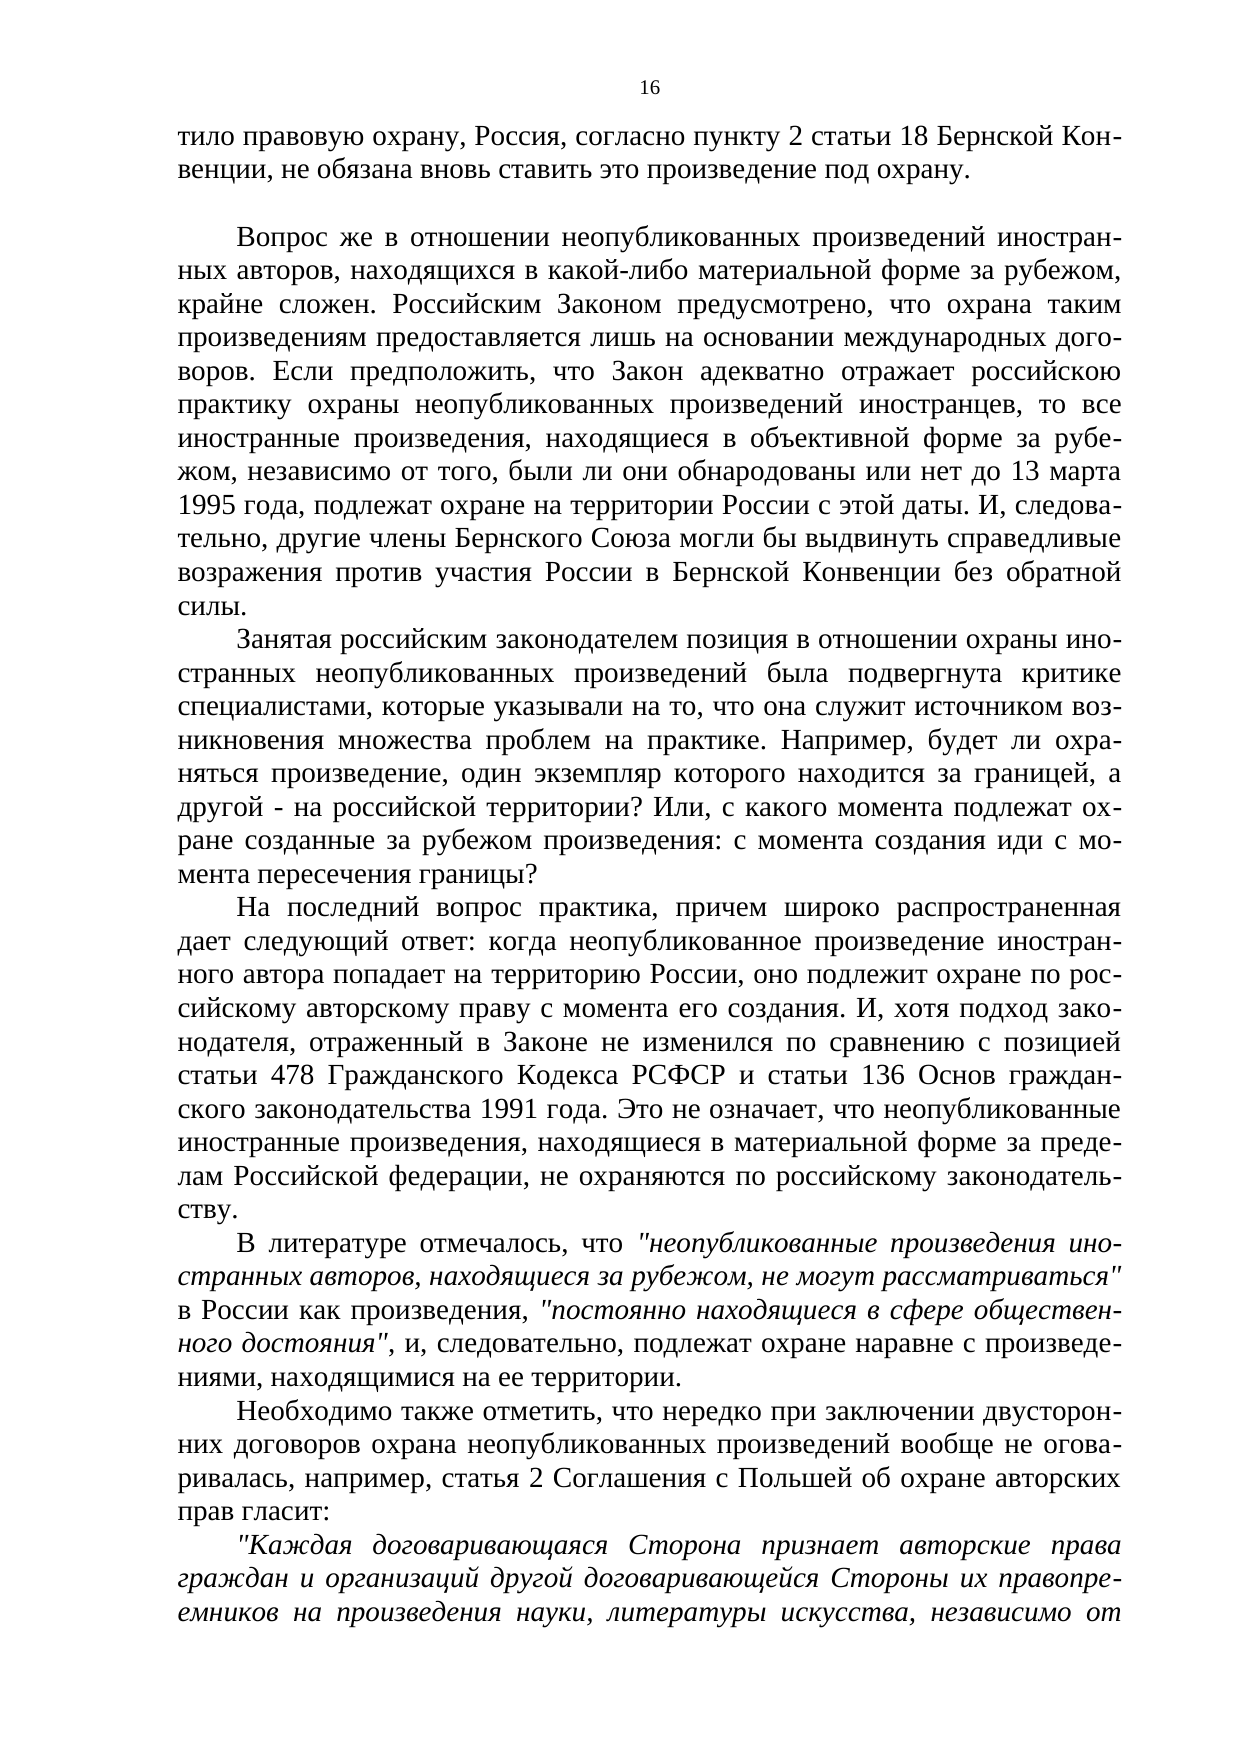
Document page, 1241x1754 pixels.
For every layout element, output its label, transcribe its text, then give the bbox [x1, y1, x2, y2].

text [177, 118, 1122, 185]
text Необходимо также отметить, что нередко при заключении двусторонних договоров охрана неопубликованных произведений вообще не оговаривалась, например, статья 2 Соглашения с Польшей об охране авторских прав гласит: [177, 1393, 1122, 1527]
text Занятая российским законодателем позиция в отношении охраны иностранных неопубликованных произведений была подвергнута критике специалистами, которые указывали на то, что она служит источником возникновения множества проблем на практике. Например, будет ли охраняться произведение, один экземпляр которого находится за границей, а другой - на российской территории? Или, с какого момента подлежат охране созданные за рубежом произведения: с момента создания иди с момента пересечения границы? [177, 621, 1122, 889]
text На последний вопрос практика, причем широко распространенная дает следующий ответ: когда неопубликованное произведение иностранного автора попадает на территорию России, оно подлежит охране по российскому авторскому праву с момента его создания. И, хотя подход законодателя, отраженный в Законе не изменился по сравнению с позицией статьи 478 Гражданского Кодекса РСФСР и статьи 136 Основ гражданского законодательства 1991 года. Это не означает, что неопубликованные иностранные произведения, находящиеся в материальной форме за пределам Российской федерации, не охраняются по российскому законодательству. [177, 889, 1122, 1225]
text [177, 1527, 1122, 1627]
text В литературе отмечалось, что "неопубликованные произведения иностранных авторов, находящиеся за рубежом, не могут рассматриваться" в России как произведения, "постоянно находящиеся в сфере общественного достояния", и, следовательно, подлежат охране наравне с произведениями, находящимися на ее территории. [177, 1225, 1122, 1393]
text Вопрос же в отношении неопубликованных произведений иностранных авторов, находящихся в какой-либо материальной форме за рубежом, крайне сложен. Российским Законом предусмотрено, что охрана таким произведениям предоставляется лишь на основании международных договоров. Если предположить, что Закон адекватно отражает российскою практику охраны неопубликованных произведений иностранцев, то все иностранные произведения, находящиеся в объективной форме за рубежом, независимо от того, были ли они обнародованы или нет до 13 марта 1995 года, подлежат охране на территории России с этой даты. И, следовательно, другие члены Бернского Союза могли бы выдвинуть справедливые возражения против участия России в Бернской Конвенции без обратной силы. [177, 219, 1122, 621]
